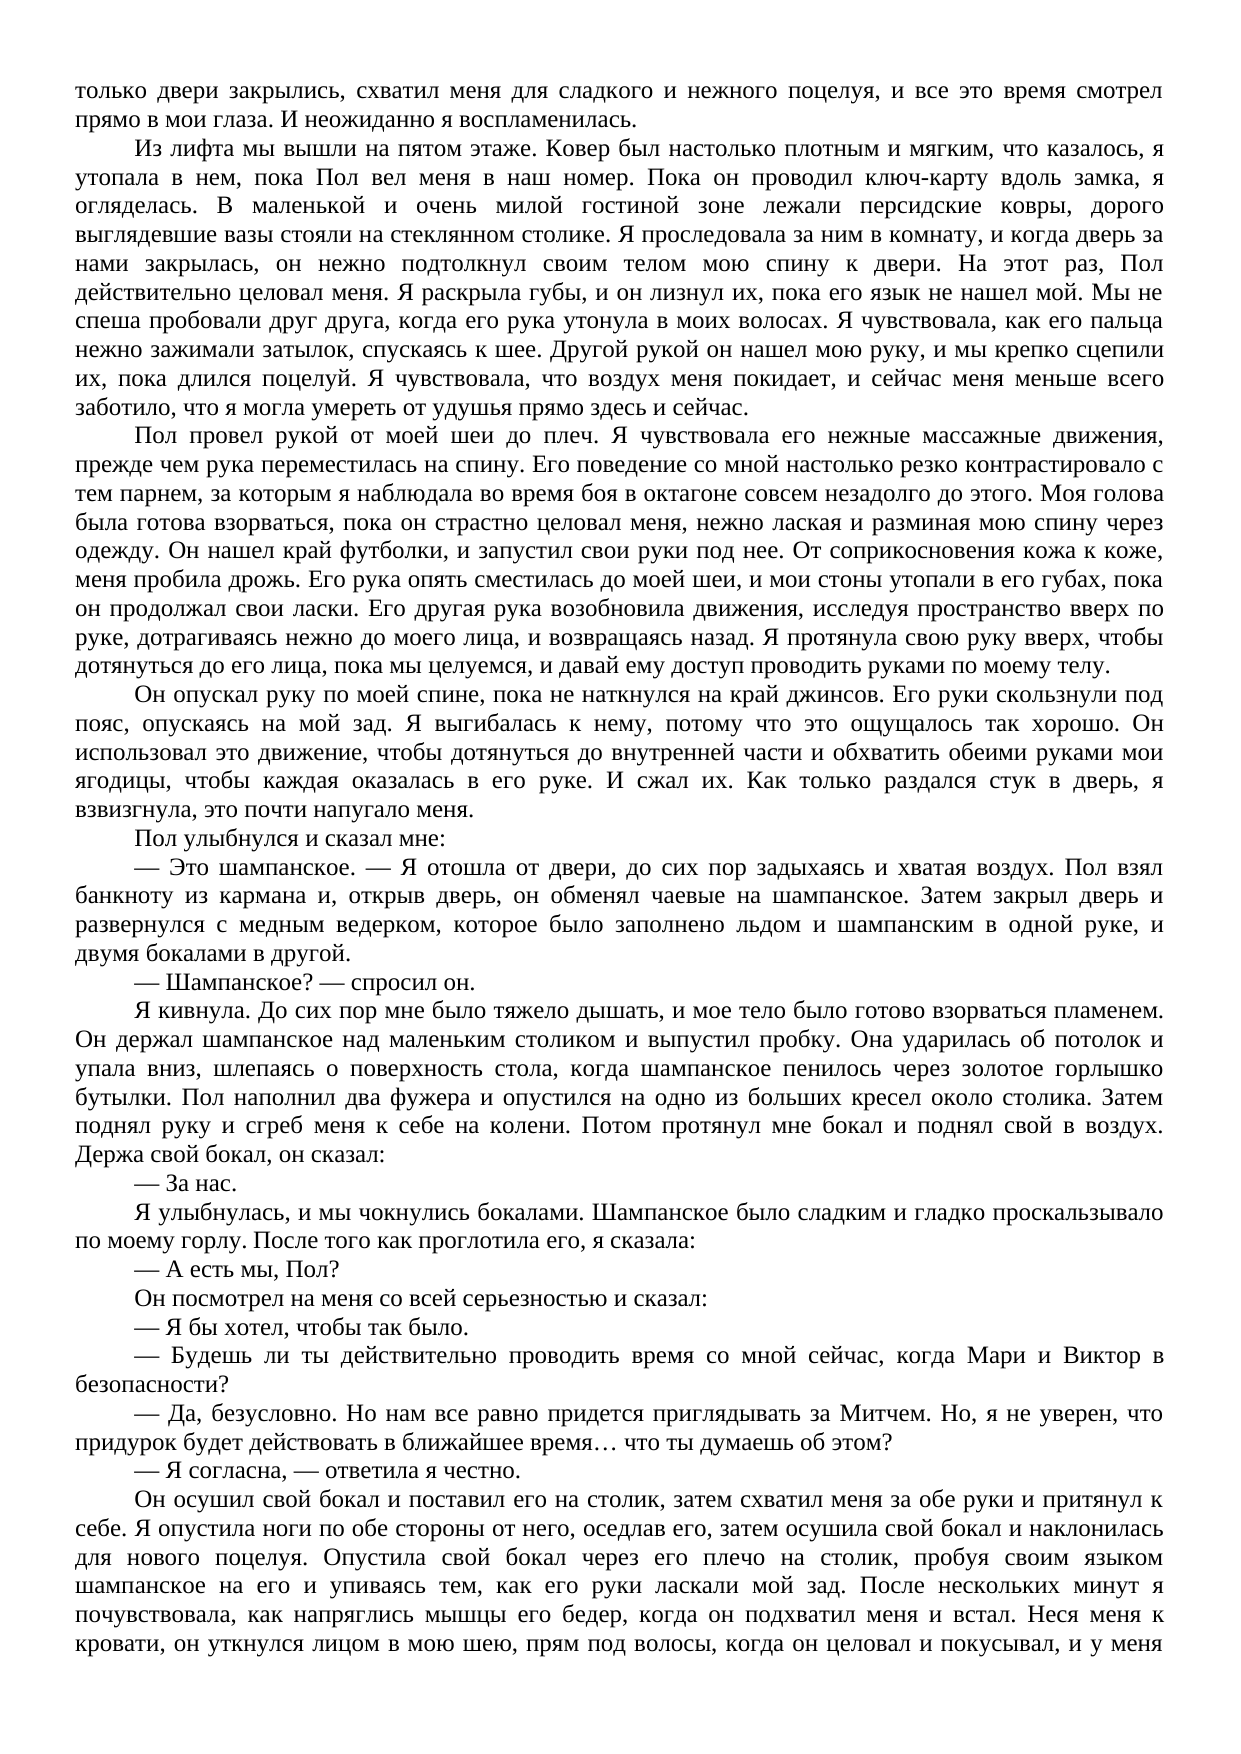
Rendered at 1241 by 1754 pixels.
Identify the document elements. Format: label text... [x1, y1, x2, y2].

text Я кивнула. До сих пор мне было тяжело дышать, и мое тело было готово взорваться пламенем. Он держал шампанское над маленьким столиком и выпустил пробку. Она ударилась об потолок и упала вниз, шлепаясь о поверхность стола, когда шампанское пенилось через золотое горлышко бутылки. Пол наполнил два фужера и опустился на одно из больших кресел около столика. Затем поднял руку и сгреб меня к себе на колени. Потом протянул мне бокал и поднял свой в воздух. Держа свой бокал, он сказал: [75, 995, 1165, 1168]
text — Шампанское? — спросил он. [75, 967, 1165, 995]
text Пол улыбнулся и сказал мне: [75, 823, 1165, 852]
text — Да, безусловно. Но нам все равно придется приглядывать за Митчем. Но, я не уверен, что придурок будет действовать в ближайшее время… что ты думаешь об этом? [75, 1398, 1165, 1456]
text — Будешь ли ты действительно проводить время со мной сейчас, когда Мари и Виктор в безопасности? [75, 1341, 1165, 1398]
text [75, 1484, 1165, 1657]
text — Я бы хотел, чтобы так было. [75, 1312, 1165, 1341]
text — Я согласна, — ответила я честно. [75, 1456, 1165, 1484]
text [75, 75, 1165, 133]
text Пол провел рукой от моей шеи до плеч. Я чувствовала его нежные массажные движения, прежде чем рука переместилась на спину. Его поведение со мной настолько резко контрастировало с тем парнем, за которым я наблюдала во время боя в октагоне совсем незадолго до этого. Моя голова была готова взорваться, пока он страстно целовал меня, нежно лаская и разминая мою спину через одежду. Он нашел край футболки, и запустил свои руки под нее. От соприкосновения кожа к коже, меня пробила дрожь. Его рука опять сместилась до моей шеи, и мои стоны утопали в его губах, пока он продолжал свои ласки. Его другая рука возобновила движения, исследуя пространство вверх по руке, дотрагиваясь нежно до моего лица, и возвращаясь назад. Я протянула свою руку вверх, чтобы дотянуться до его лица, пока мы целуемся, и давай ему доступ проводить руками по моему телу. [75, 420, 1165, 679]
text Я улыбнулась, и мы чокнулись бокалами. Шампанское было сладким и гладко проскальзывало по моему горлу. После того как проглотила его, я сказала: [75, 1197, 1165, 1254]
text Он опускал руку по моей спине, пока не наткнулся на край джинсов. Его руки скользнули под пояс, опускаясь на мой зад. Я выгибалась к нему, потому что это ощущалось так хорошо. Он использовал это движение, чтобы дотянуться до внутренней части и обхватить обеими руками мои ягодицы, чтобы каждая оказалась в его руке. И сжал их. Как только раздался стук в дверь, я взвизгнула, это почти напугало меня. [75, 679, 1165, 823]
text Он посмотрел на меня со всей серьезностью и сказал: [75, 1283, 1165, 1312]
text Из лифта мы вышли на пятом этаже. Ковер был настолько плотным и мягким, что казалось, я утопала в нем, пока Пол вел меня в наш номер. Пока он проводил ключ-карту вдоль замка, я огляделась. В маленькой и очень милой гостиной зоне лежали персидские ковры, дорого выглядевшие вазы стояли на стеклянном столике. Я проследовала за ним в комнату, и когда дверь за нами закрылась, он нежно подтолкнул своим телом мою спину к двери. На этот раз, Пол действительно целовал меня. Я раскрыла губы, и он лизнул их, пока его язык не нашел мой. Мы не спеша пробовали друг друга, когда его рука утонула в моих волосах. Я чувствовала, как его пальца нежно зажимали затылок, спускаясь к шее. Другой рукой он нашел мою руку, и мы крепко сцепили их, пока длился поцелуй. Я чувствовала, что воздух меня покидает, и сейчас меня меньше всего заботило, что я могла умереть от удушья прямо здесь и сейчас. [75, 133, 1165, 420]
text — А есть мы, Пол? [75, 1254, 1165, 1283]
text — Это шампанское. — Я отошла от двери, до сих пор задыхаясь и хватая воздух. Пол взял банкноту из кармана и, открыв дверь, он обменял чаевые на шампанское. Затем закрыл дверь и развернулся с медным ведерком, которое было заполнено льдом и шампанским в одной руке, и двумя бокалами в другой. [75, 852, 1165, 967]
text — За нас. [75, 1168, 1165, 1197]
